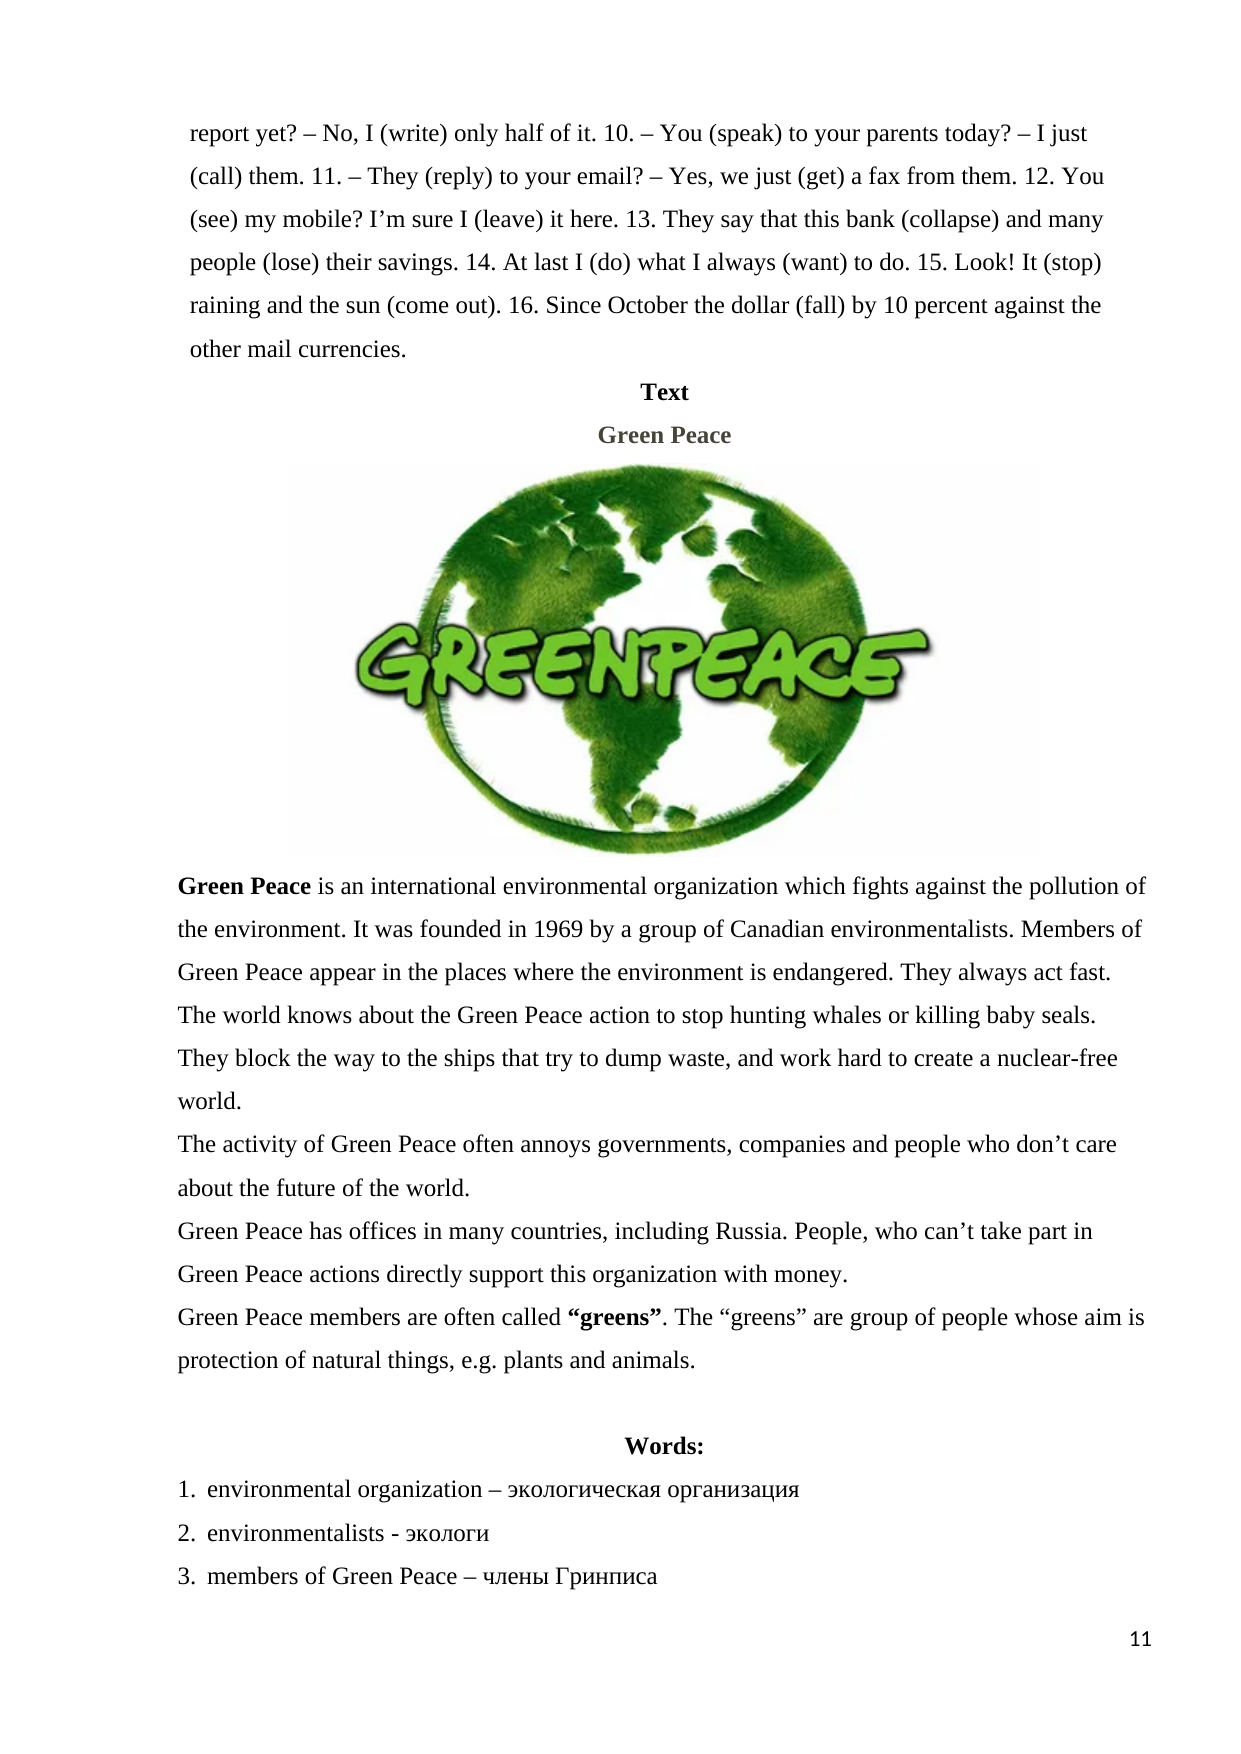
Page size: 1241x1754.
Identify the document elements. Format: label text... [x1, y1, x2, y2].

text Green Peace has offices in many countries, including Russia. People, who can’t take part in Green Peace actions directly support this organization with money. [177, 1216, 1152, 1288]
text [189, 118, 1105, 362]
text Words: [177, 1431, 1152, 1460]
text Text [177, 377, 1152, 406]
text Green Peace is an international environmental organization which fights against the pollution of the environment. It was founded in 1969 by a group of Canadian environmentalists. Members of Green Peace appear in the places where the environment is endangered. They always act fast. [177, 871, 1152, 986]
list members of Green Peace – члены Гринписа [177, 1561, 1152, 1589]
list environmental organization – экологическая организация [177, 1474, 1152, 1503]
list environmentalists - экологи [177, 1518, 1152, 1546]
text Green Peace members are often called “greens”. The “greens” are group of people whose aim is protection of natural things, e.g. plants and animals. [177, 1302, 1152, 1374]
picture [289, 463, 1040, 857]
text The activity of Green Peace often annoys governments, companies and people who don’t care about the future of the world. [177, 1129, 1152, 1201]
text Green Peace [177, 420, 1152, 449]
text The world knows about the Green Peace action to stop hunting whales or killing baby seals. They block the way to the ships that try to dump waste, and work hard to create a nuclear-free world. [177, 1000, 1152, 1115]
